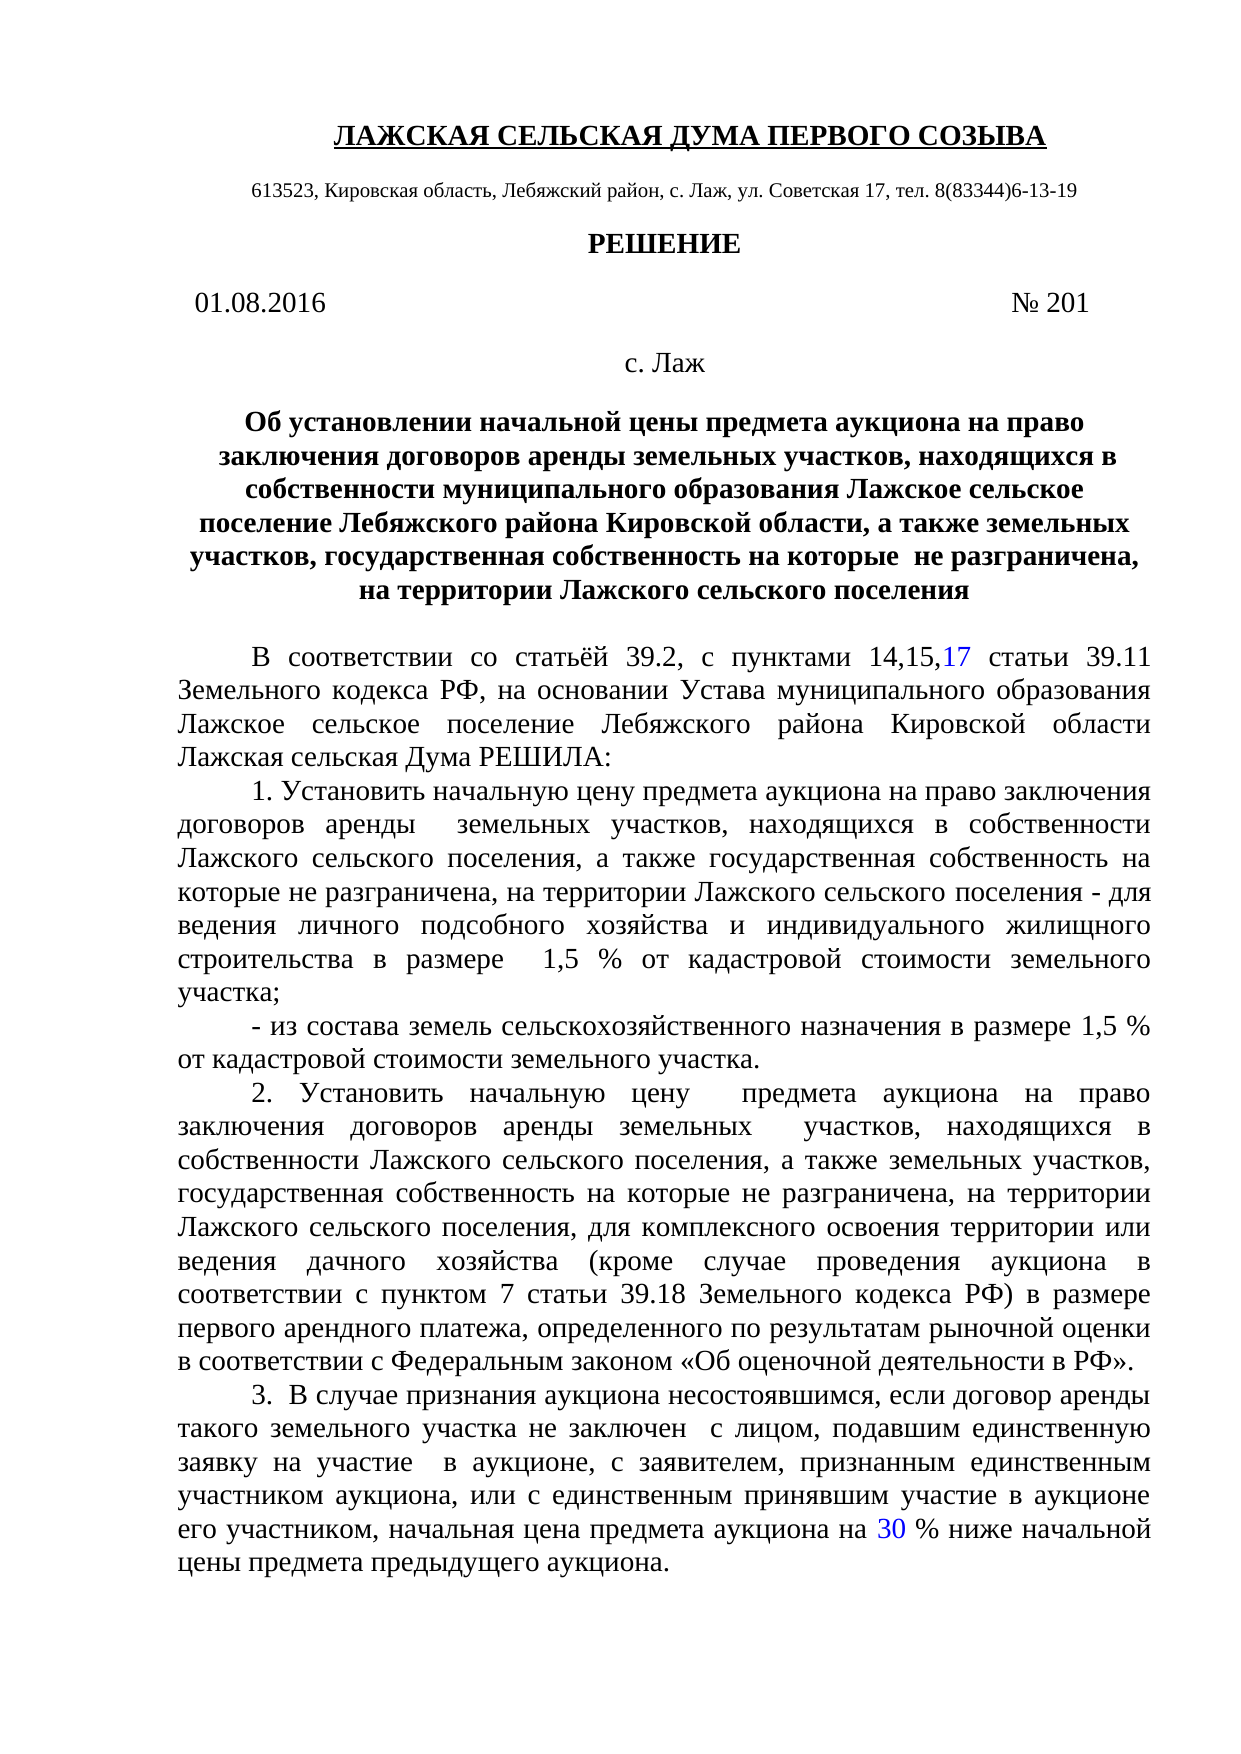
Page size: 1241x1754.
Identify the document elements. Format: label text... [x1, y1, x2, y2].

text 613523, Кировская область, Лебяжский район, с. Лаж, ул. Советская 17, тел. 8(83344)6-13-19 [177, 177, 1152, 202]
text 2. Установить начальную цену предмета аукциона на право заключения договоров аренды земельных участков, находящихся в собственности Лажского сельского поселения, а также земельных участков, государственная собственность на которые не разграничена, на территории Лажского сельского поселения, для комплексного освоения территории или ведения дачного хозяйства (кроме случае проведения аукциона в соответствии с пунктом 7 статьи 39.18 Земельного кодекса РФ) в размере первого арендного платежа, определенного по результатам рыночной оценки в соответствии с Федеральным законом «Об оценочной деятельности в РФ». [177, 1075, 1152, 1377]
text 3. В случае признания аукциона несостоявшимся, если договор аренды такого земельного участка не заключен с лицом, подавшим единственную заявку на участие в аукционе, с заявителем, признанным единственным участником аукциона, или с единственным принявшим участие в аукционе его участником, начальная цена предмета аукциона на 30 % ниже начальной цены предмета предыдущего аукциона. [177, 1377, 1152, 1578]
text ЛАЖСКАЯ СЕЛЬСКАЯ ДУМА ПЕРВОГО СОЗЫВА [177, 118, 1152, 152]
text Об установлении начальной цены предмета аукциона на право [177, 404, 1152, 438]
text РЕШЕНИЕ [177, 226, 1152, 259]
text 1. Установить начальную цену предмета аукциона на право заключения договоров аренды земельных участков, находящихся в собственности Лажского сельского поселения, а также государственная собственность на которые не разграничена, на территории Лажского сельского поселения - для ведения личного подсобного хозяйства и индивидуального жилищного строительства в размере 1,5 % от кадастровой стоимости земельного участка; [177, 773, 1152, 1008]
text заключения договоров аренды земельных участков, находящихся в собственности муниципального образования Лажское сельское поселение Лебяжского района Кировской области, а также земельных участков, государственная собственность на которые не разграничена, на территории Лажского сельского поселения [177, 438, 1152, 605]
text В соответствии со статьёй 39.2, с пунктами 14,15,17 статьи 39.11 Земельного кодекса РФ, на основании Устава муниципального образования Лажское сельское поселение Лебяжского района Кировской области Лажская сельская Дума РЕШИЛА: [177, 639, 1152, 773]
text с. Лаж [177, 345, 1152, 378]
text 01.08.2016 № 201 [177, 285, 1152, 319]
text - из состава земель сельскохозяйственного назначения в размере 1,5 % от кадастровой стоимости земельного участка. [177, 1008, 1152, 1075]
